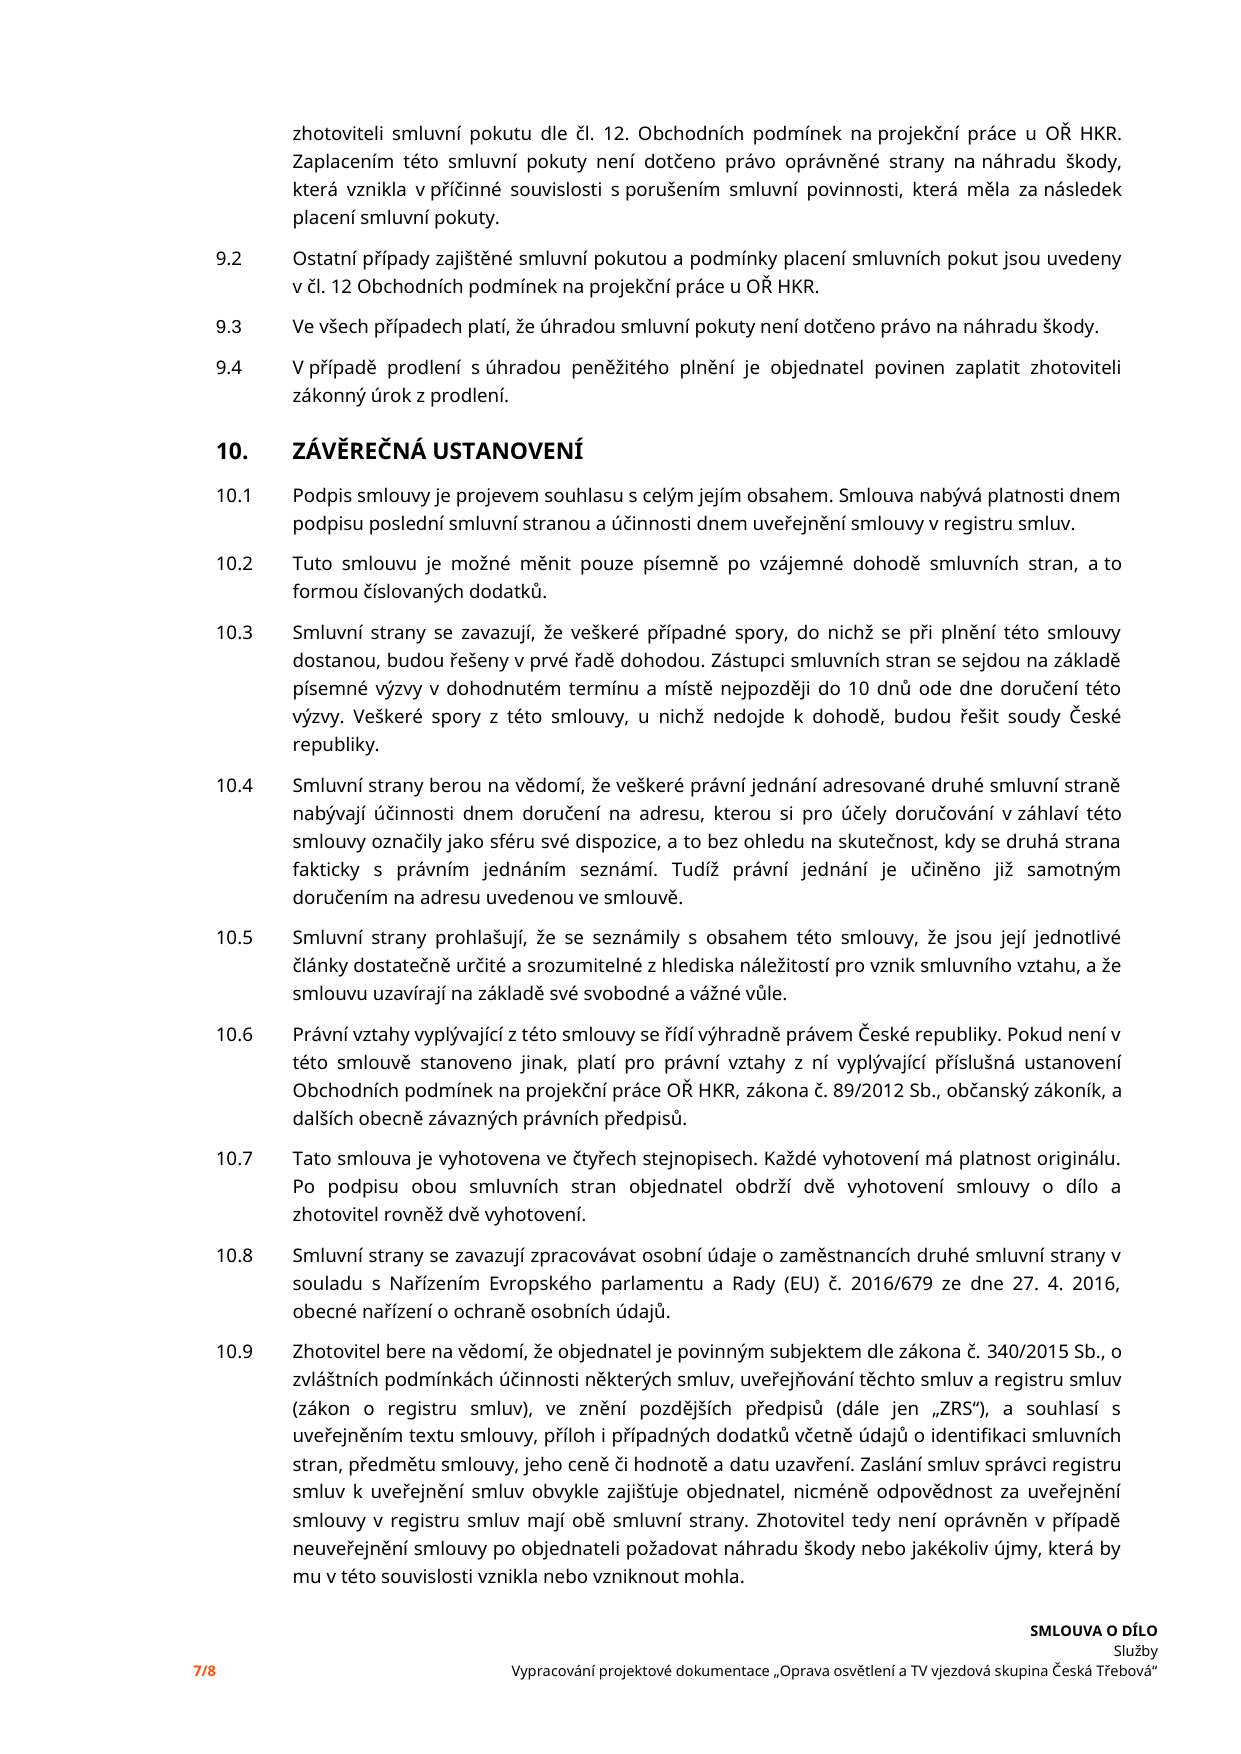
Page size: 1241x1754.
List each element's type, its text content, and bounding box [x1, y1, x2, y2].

text Ve všech případech platí, že úhradou smluvní pokuty není dotčeno právo na náhradu škody. [216, 314, 1122, 339]
text Ostatní případy zajištěné smluvní pokutou a podmínky placení smluvních pokut jsou uvedeny v čl. 12 Obchodních podmínek na projekční práce u OŘ HKR. [216, 245, 1122, 299]
text Právní vztahy vyplývající z této smlouvy se řídí výhradně právem České republiky. Pokud není v této smlouvě stanoveno jinak, platí pro právní vztahy z ní vyplývající příslušná ustanovení Obchodních podmínek na projekční práce OŘ HKR, zákona č. 89/2012 Sb., občanský zákoník, a dalších obecně závazných právních předpisů. [216, 1021, 1122, 1131]
text Podpis smlouvy je projevem souhlasu s celým jejím obsahem. Smlouva nabývá platnosti dnem podpisu poslední smluvní stranou a účinnosti dnem uveřejnění smlouvy v registru smluv. [216, 482, 1122, 536]
text ZÁVĚREČNÁ USTANOVENÍ [216, 435, 1122, 467]
text V případě prodlení s úhradou peněžitého plnění je objednatel povinen zaplatit zhotoviteli zákonný úrok z prodlení. [216, 354, 1122, 408]
text Smluvní strany berou na vědomí, že veškeré právní jednání adresované druhé smluvní straně nabývají účinnosti dnem doručení na adresu, kterou si pro účely doručování v záhlaví této smlouvy označily jako sféru své dispozice, a to bez ohledu na skutečnost, kdy se druhá strana fakticky s právním jednáním seznámí. Tudíž právní jednání je učiněno již samotným doručením na adresu uvedenou ve smlouvě. [216, 772, 1122, 909]
text Smluvní strany prohlašují, že se seznámily s obsahem této smlouvy, že jsou její jednotlivé články dostatečně určité a srozumitelné z hlediska náležitostí pro vznik smluvního vztahu, a že smlouvu uzavírají na základě své svobodné a vážné vůle. [216, 924, 1122, 1006]
text Zhotovitel bere na vědomí, že objednatel je povinným subjektem dle zákona č. 340/2015 Sb., o zvláštních podmínkách účinnosti některých smluv, uveřejňování těchto smluv a registru smluv (zákon o registru smluv), ve znění pozdějších předpisů (dále jen „ZRS“), a souhlasí s uveřejněním textu smlouvy, příloh i případných dodatků včetně údajů o identifikaci smluvních stran, předmětu smlouvy, jeho ceně či hodnotě a datu uzavření. Zaslání smluv správci registru smluv k uveřejnění smluv obvykle zajišťuje objednatel, nicméně odpovědnost za uveřejnění smlouvy v registru smluv mají obě smluvní strany. Zhotovitel tedy není oprávněn v případě neuveřejnění smlouvy po objednateli požadovat náhradu škody nebo jakékoliv újmy, která by mu v této souvislosti vznikla nebo vzniknout mohla. [216, 1339, 1122, 1588]
text Tato smlouva je vyhotovena ve čtyřech stejnopisech. Každé vyhotovení má platnost originálu. Po podpisu obou smluvních stran objednatel obdrží dvě vyhotovení smlouvy o dílo a zhotovitel rovněž dvě vyhotovení. [216, 1146, 1122, 1227]
text Smluvní strany se zavazují zpracovávat osobní údaje o zaměstnancích druhé smluvní strany v souladu s Nařízením Evropského parlamentu a Rady (EU) č. 2016/679 ze dne 27. 4. 2016, obecné nařízení o ochraně osobních údajů. [216, 1242, 1122, 1324]
text Smluvní strany se zavazují, že veškeré případné spory, do nichž se při plnění této smlouvy dostanou, budou řešeny v prvé řadě dohodou. Zástupci smluvních stran se sejdou na základě písemné výzvy v dohodnutém termínu a místě nejpozději do 10 dnů ode dne doručení této výzvy. Veškeré spory z této smlouvy, u nichž nedojde k dohodě, budou řešit soudy České republiky. [216, 619, 1122, 757]
text Tuto smlouvu je možné měnit pouze písemně po vzájemné dohodě smluvních stran, a to formou číslovaných dodatků. [216, 551, 1122, 604]
